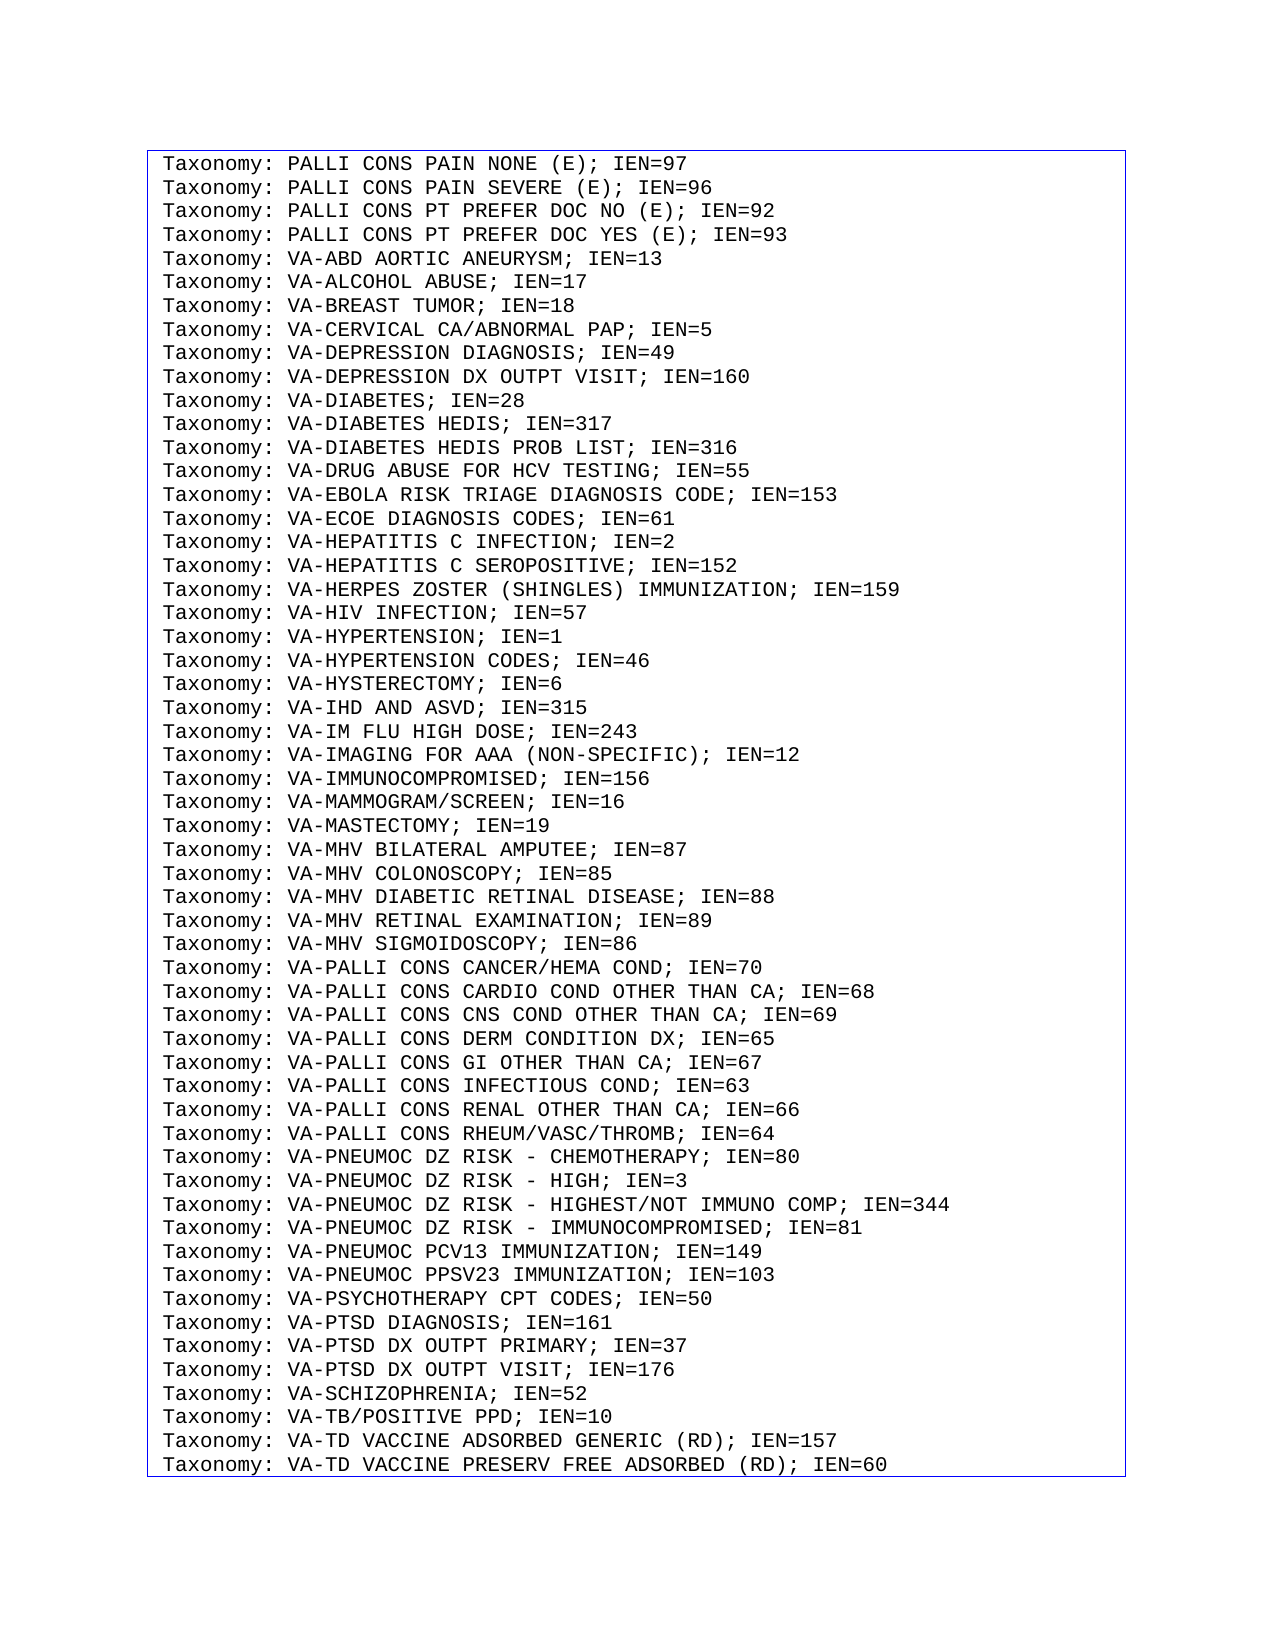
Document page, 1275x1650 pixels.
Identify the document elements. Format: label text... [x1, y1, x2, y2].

text Taxonomy: VA-PNEUMOC PPSV23 IMMUNIZATION; IEN=103 [150, 1264, 1125, 1288]
text Taxonomy: VA-PALLI CONS CNS COND OTHER THAN CA; IEN=69 [150, 1004, 1125, 1028]
text Taxonomy: VA-MHV COLONOSCOPY; IEN=85 [150, 862, 1125, 886]
text Taxonomy: VA-PALLI CONS RENAL OTHER THAN CA; IEN=66 [150, 1099, 1125, 1123]
text Taxonomy: VA-DEPRESSION DIAGNOSIS; IEN=49 [150, 342, 1125, 366]
text Taxonomy: VA-PALLI CONS CARDIO COND OTHER THAN CA; IEN=68 [150, 981, 1125, 1004]
text Taxonomy: VA-HYPERTENSION CODES; IEN=46 [150, 650, 1125, 673]
text Taxonomy: PALLI CONS PT PREFER DOC YES (E); IEN=93 [150, 224, 1125, 248]
text Taxonomy: VA-HEPATITIS C INFECTION; IEN=2 [150, 531, 1125, 555]
text Taxonomy: VA-SCHIZOPHRENIA; IEN=52 [150, 1383, 1125, 1406]
text Taxonomy: VA-HYPERTENSION; IEN=1 [150, 626, 1125, 650]
text Taxonomy: VA-IHD AND ASVD; IEN=315 [150, 697, 1125, 721]
text Taxonomy: VA-MHV DIABETIC RETINAL DISEASE; IEN=88 [150, 886, 1125, 910]
text Taxonomy: VA-DIABETES; IEN=28 [150, 389, 1125, 413]
text Taxonomy: VA-ALCOHOL ABUSE; IEN=17 [150, 271, 1125, 295]
text Taxonomy: VA-DEPRESSION DX OUTPT VISIT; IEN=160 [150, 366, 1125, 389]
text Taxonomy: VA-MHV RETINAL EXAMINATION; IEN=89 [150, 910, 1125, 933]
text Taxonomy: VA-PALLI CONS RHEUM/VASC/THROMB; IEN=64 [150, 1123, 1125, 1146]
text Taxonomy: VA-IM FLU HIGH DOSE; IEN=243 [150, 721, 1125, 744]
text Taxonomy: VA-PNEUMOC PCV13 IMMUNIZATION; IEN=149 [150, 1241, 1125, 1264]
text Taxonomy: VA-PSYCHOTHERAPY CPT CODES; IEN=50 [150, 1288, 1125, 1312]
text Taxonomy: VA-HIV INFECTION; IEN=57 [150, 602, 1125, 626]
text Taxonomy: VA-PNEUMOC DZ RISK - HIGHEST/NOT IMMUNO COMP; IEN=344 [150, 1193, 1125, 1217]
text Taxonomy: PALLI CONS PAIN SEVERE (E); IEN=96 [150, 177, 1125, 200]
text Taxonomy: VA-MHV BILATERAL AMPUTEE; IEN=87 [150, 839, 1125, 862]
text Taxonomy: VA-PALLI CONS INFECTIOUS COND; IEN=63 [150, 1075, 1125, 1099]
text Taxonomy: VA-EBOLA RISK TRIAGE DIAGNOSIS CODE; IEN=153 [150, 484, 1125, 508]
text Taxonomy: VA-TD VACCINE ADSORBED GENERIC (RD); IEN=157 [150, 1430, 1125, 1454]
text Taxonomy: PALLI CONS PAIN NONE (E); IEN=97 [148, 151, 1125, 177]
text Taxonomy: VA-ABD AORTIC ANEURYSM; IEN=13 [150, 248, 1125, 271]
text Taxonomy: VA-PTSD DIAGNOSIS; IEN=161 [150, 1312, 1125, 1335]
text Taxonomy: VA-MHV SIGMOIDOSCOPY; IEN=86 [150, 933, 1125, 957]
text Taxonomy: VA-MAMMOGRAM/SCREEN; IEN=16 [150, 792, 1125, 815]
text Taxonomy: VA-PNEUMOC DZ RISK - IMMUNOCOMPROMISED; IEN=81 [150, 1217, 1125, 1241]
text Taxonomy: PALLI CONS PT PREFER DOC NO (E); IEN=92 [150, 200, 1125, 224]
text Taxonomy: VA-IMMUNOCOMPROMISED; IEN=156 [150, 768, 1125, 792]
text Taxonomy: VA-ECOE DIAGNOSIS CODES; IEN=61 [150, 508, 1125, 531]
text Taxonomy: VA-PNEUMOC DZ RISK - HIGH; IEN=3 [150, 1170, 1125, 1193]
text Taxonomy: VA-PALLI CONS CANCER/HEMA COND; IEN=70 [150, 957, 1125, 981]
text Taxonomy: VA-HEPATITIS C SEROPOSITIVE; IEN=152 [150, 555, 1125, 579]
text Taxonomy: VA-TD VACCINE PRESERV FREE ADSORBED (RD); IEN=60 [150, 1454, 1125, 1476]
text Taxonomy: VA-PNEUMOC DZ RISK - CHEMOTHERAPY; IEN=80 [150, 1146, 1125, 1170]
text Taxonomy: VA-PTSD DX OUTPT VISIT; IEN=176 [150, 1359, 1125, 1383]
text Taxonomy: VA-HERPES ZOSTER (SHINGLES) IMMUNIZATION; IEN=159 [150, 579, 1125, 602]
text Taxonomy: VA-IMAGING FOR AAA (NON-SPECIFIC); IEN=12 [150, 744, 1125, 768]
text Taxonomy: VA-DIABETES HEDIS; IEN=317 [150, 413, 1125, 437]
text Taxonomy: VA-TB/POSITIVE PPD; IEN=10 [150, 1406, 1125, 1430]
text Taxonomy: VA-DIABETES HEDIS PROB LIST; IEN=316 [150, 437, 1125, 461]
text Taxonomy: VA-MASTECTOMY; IEN=19 [150, 815, 1125, 839]
text Taxonomy: VA-PALLI CONS GI OTHER THAN CA; IEN=67 [150, 1052, 1125, 1075]
text Taxonomy: VA-PALLI CONS DERM CONDITION DX; IEN=65 [150, 1028, 1125, 1052]
text Taxonomy: VA-BREAST TUMOR; IEN=18 [150, 295, 1125, 319]
text Taxonomy: VA-CERVICAL CA/ABNORMAL PAP; IEN=5 [150, 319, 1125, 342]
text Taxonomy: VA-PTSD DX OUTPT PRIMARY; IEN=37 [150, 1335, 1125, 1359]
text Taxonomy: VA-HYSTERECTOMY; IEN=6 [150, 673, 1125, 697]
text Taxonomy: VA-DRUG ABUSE FOR HCV TESTING; IEN=55 [150, 461, 1125, 484]
